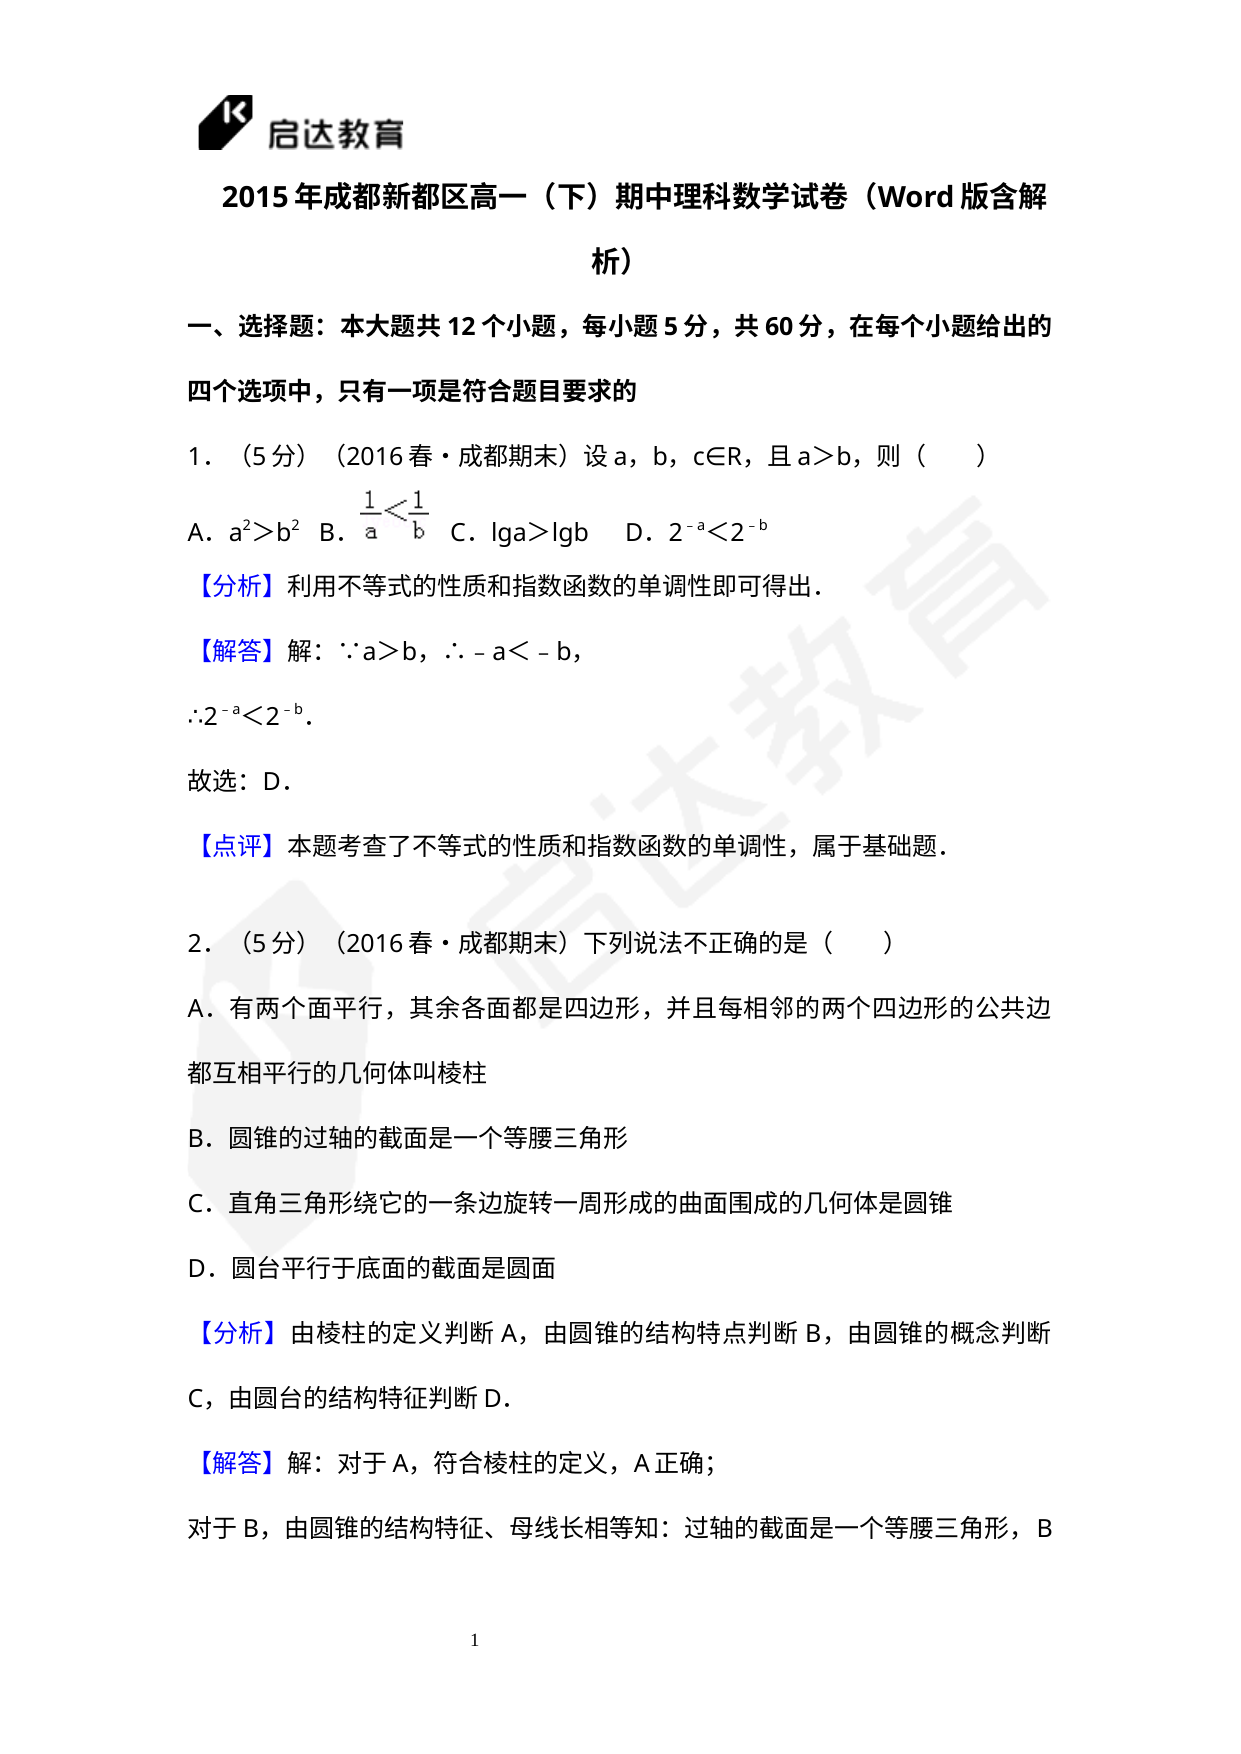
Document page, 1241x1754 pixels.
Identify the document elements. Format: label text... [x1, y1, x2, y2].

text 【分析】利用不等式的性质和指数函数的单调性即可得出． [187, 552, 1053, 617]
text D．圆台平行于底面的截面是圆面 [187, 1234, 1053, 1299]
text C．直角三角形绕它的一条边旋转一周形成的曲面围成的几何体是圆锥 [187, 1169, 1053, 1234]
text 2015年成都新都区高一（下）期中理科数学试卷（Word版含解析） [187, 162, 1053, 292]
text 对于B，由圆锥的结构特征、母线长相等知：过轴的截面是一个等腰三角形，B正确； [187, 1494, 1053, 1559]
text 故选：D． [187, 747, 1053, 812]
text 【解答】解：对于A，符合棱柱的定义，A正确； [187, 1429, 1053, 1494]
text ∴2﹣a＜2﹣b． [187, 682, 1053, 747]
picture [198, 95, 404, 150]
text B．圆锥的过轴的截面是一个等腰三角形 [187, 1104, 1053, 1169]
text 1．（5分）（2016春•成都期末）设a，b，c∈R，且a＞b，则（ ） [187, 422, 1053, 487]
text 一、选择题：本大题共12个小题，每小题5分，共60分，在每个小题给出的四个选项中，只有一项是符合题目要求的 [187, 292, 1053, 422]
text 【分析】由棱柱的定义判断A，由圆锥的结构特点判断B，由圆锥的概念判断C，由圆台的结构特征判断D． [187, 1299, 1053, 1429]
text 【解答】解：∵a＞b，∴﹣a＜﹣b， [187, 617, 1053, 682]
text A．a2＞b2 B． C．lga＞lgb D．2﹣a＜2﹣b [187, 487, 1053, 552]
picture [360, 487, 429, 542]
text A．有两个面平行，其余各面都是四边形，并且每相邻的两个四边形的公共边都互相平行的几何体叫棱柱 [187, 974, 1053, 1104]
text 【点评】本题考查了不等式的性质和指数函数的单调性，属于基础题． [187, 812, 1053, 877]
text 2．（5分）（2016春•成都期末）下列说法不正确的是（ ） [187, 909, 1053, 974]
